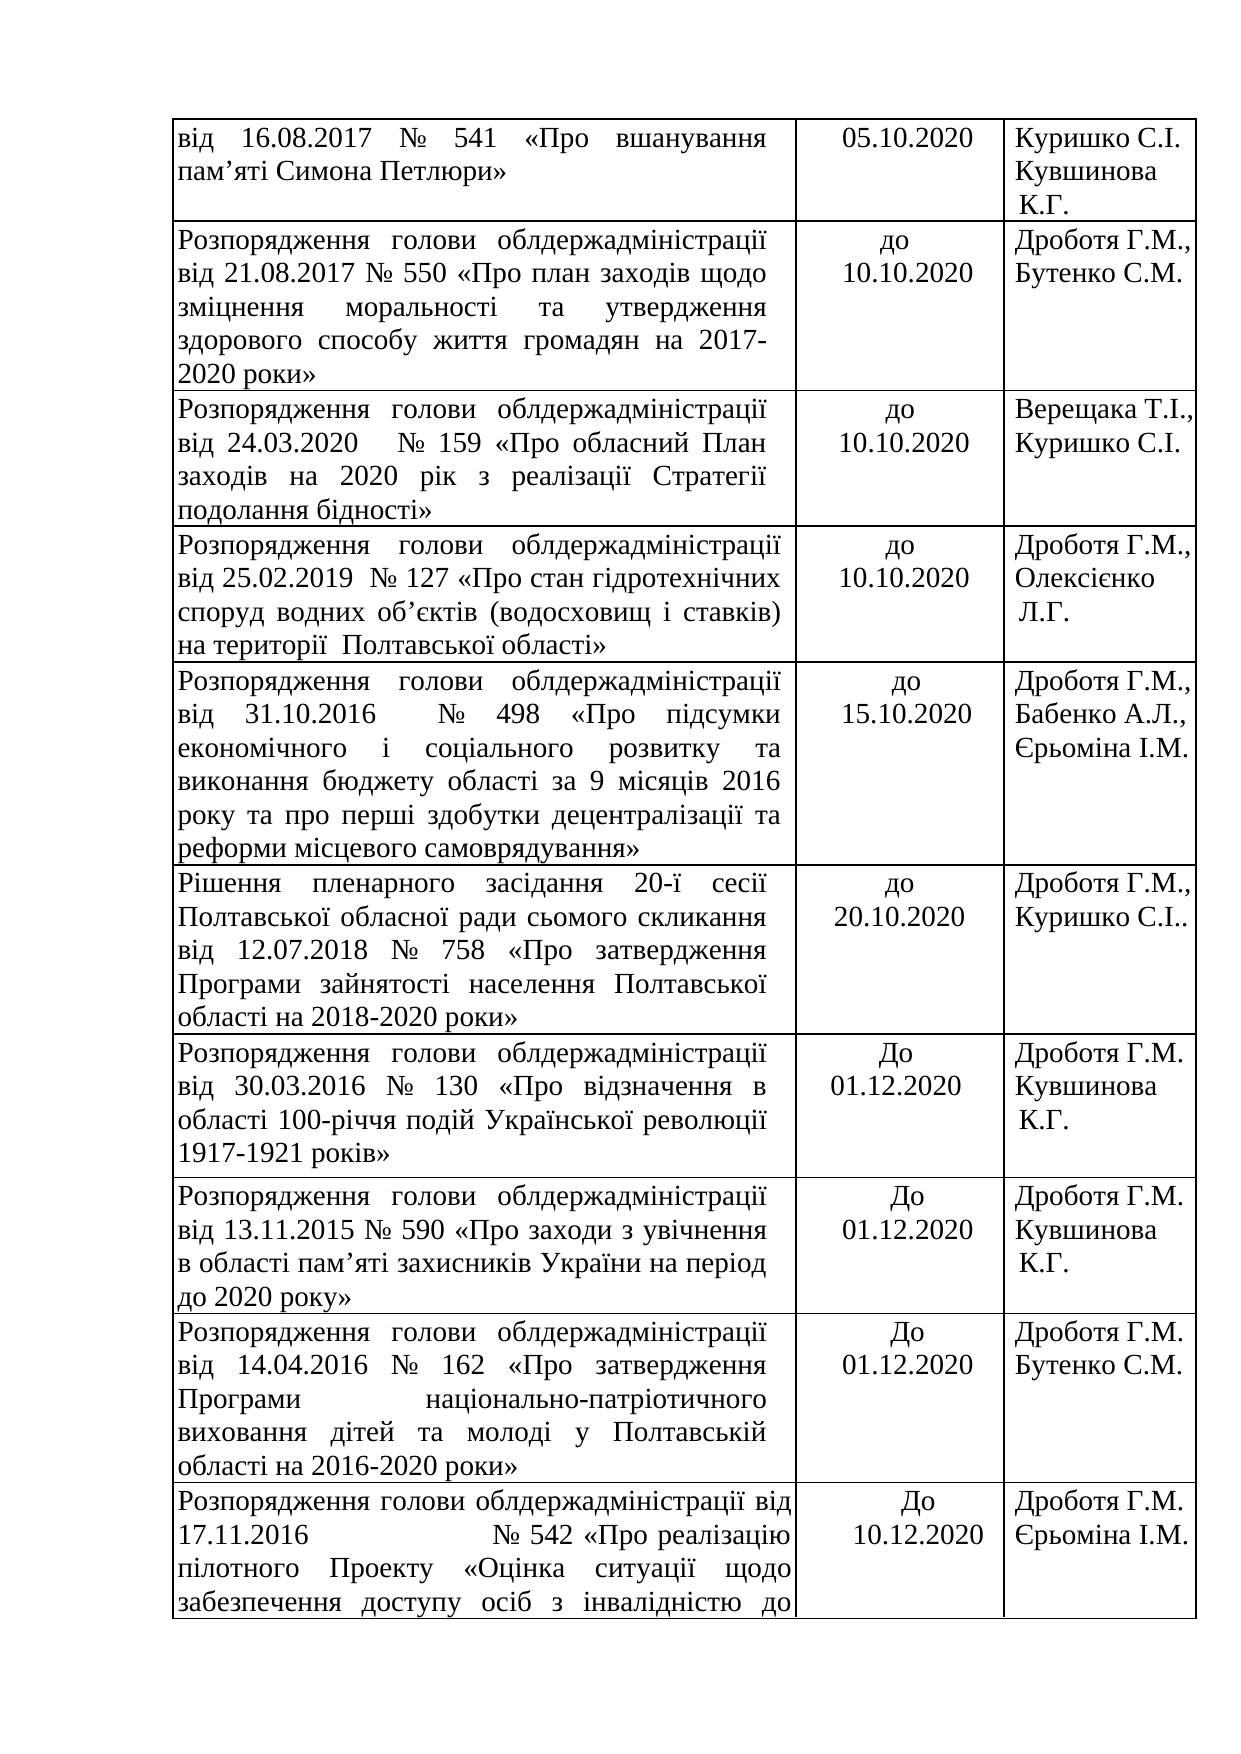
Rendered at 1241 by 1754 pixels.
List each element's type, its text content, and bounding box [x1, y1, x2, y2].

table_cell Дроботя Г.М. Кувшинова К.Г. [1005, 1178, 1195, 1312]
table_cell до 10.10.2020 [797, 391, 1003, 525]
table_cell До 01.12.2020 [797, 1314, 1003, 1482]
table_cell Розпорядження голови облдержадміністрації від 14.04.2016 № 162 «Про затвердження Програми національно-патріотичного виховання дітей та молоді у Полтавській області на 2016-2020 роки» [174, 1314, 795, 1482]
table_cell Дроботя Г.М., Бутенко С.М. [1005, 222, 1195, 389]
table_cell Розпорядження голови облдержадміністрації від 13.11.2015 № 590 «Про заходи з увічнення в області пам’яті захисників України на період до 2020 року» [174, 1178, 795, 1312]
table_cell до 05.10.2020 [797, 120, 1003, 220]
table_cell Розпорядження голови облдержадміністрації від 25.02.2019 № 127 «Про стан гідротехнічних споруд водних об’єктів (водосховищ і ставків) на території Полтавської області» [174, 527, 795, 661]
table_cell Дроботя Г.М. Кувшинова К.Г. [1005, 1035, 1195, 1177]
table_cell Рішення пленарного засідання 20-ї сесії Полтавської обласної ради сьомого скликання від 12.07.2018 № 758 «Про затвердження Програми зайнятості населення Полтавської області на 2018-2020 роки» [174, 866, 795, 1033]
table_cell До 10.12.2020 [797, 1483, 1003, 1617]
table_cell до 15.10.2020 [797, 663, 1003, 864]
table_cell Дроботя Г.М., Бабенко А.Л., Єрьоміна І.М. [1005, 663, 1195, 864]
table_cell Розпорядження голови облдержадміністрації від 30.03.2016 № 130 «Про відзначення в області 100-річчя подій Української революції 1917-1921 років» [174, 1035, 795, 1177]
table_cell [174, 1483, 795, 1617]
table_cell Дроботя Г.М., Куришко С.І.. [1005, 866, 1195, 1033]
table_cell до 10.10.2020 [797, 527, 1003, 661]
table_cell Розпорядження голови облдержадміністрації від 24.03.2020 № 159 «Про обласний План заходів на 2020 рік з реалізації Стратегії подолання бідності» [174, 391, 795, 525]
table_cell До 01.12.2020 [797, 1178, 1003, 1312]
table_cell Верещака Т.І., Куришко С.І. [1005, 391, 1195, 525]
table_cell до 20.10.2020 [797, 866, 1003, 1033]
table_cell до 10.10.2020 [797, 222, 1003, 389]
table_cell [174, 120, 795, 220]
table_cell Розпорядження голови облдержадміністрації від 21.08.2017 № 550 «Про план заходів щодо зміцнення моральності та утвердження здорового способу життя громадян на 2017-2020 роки» [174, 222, 795, 389]
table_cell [1005, 1483, 1195, 1617]
table_cell Розпорядження голови облдержадміністрації від 31.10.2016 № 498 «Про підсумки економічного і соціального розвитку та виконання бюджету області за 9 місяців 2016 року та про перші здобутки децентралізації та реформи місцевого самоврядування» [174, 663, 795, 864]
table_cell До 01.12.2020 [797, 1035, 1003, 1177]
table_cell Дроботя Г.М., Олексієнко Л.Г. [1005, 527, 1195, 661]
table_cell Дроботя Г.М. Бутенко С.М. [1005, 1314, 1195, 1482]
